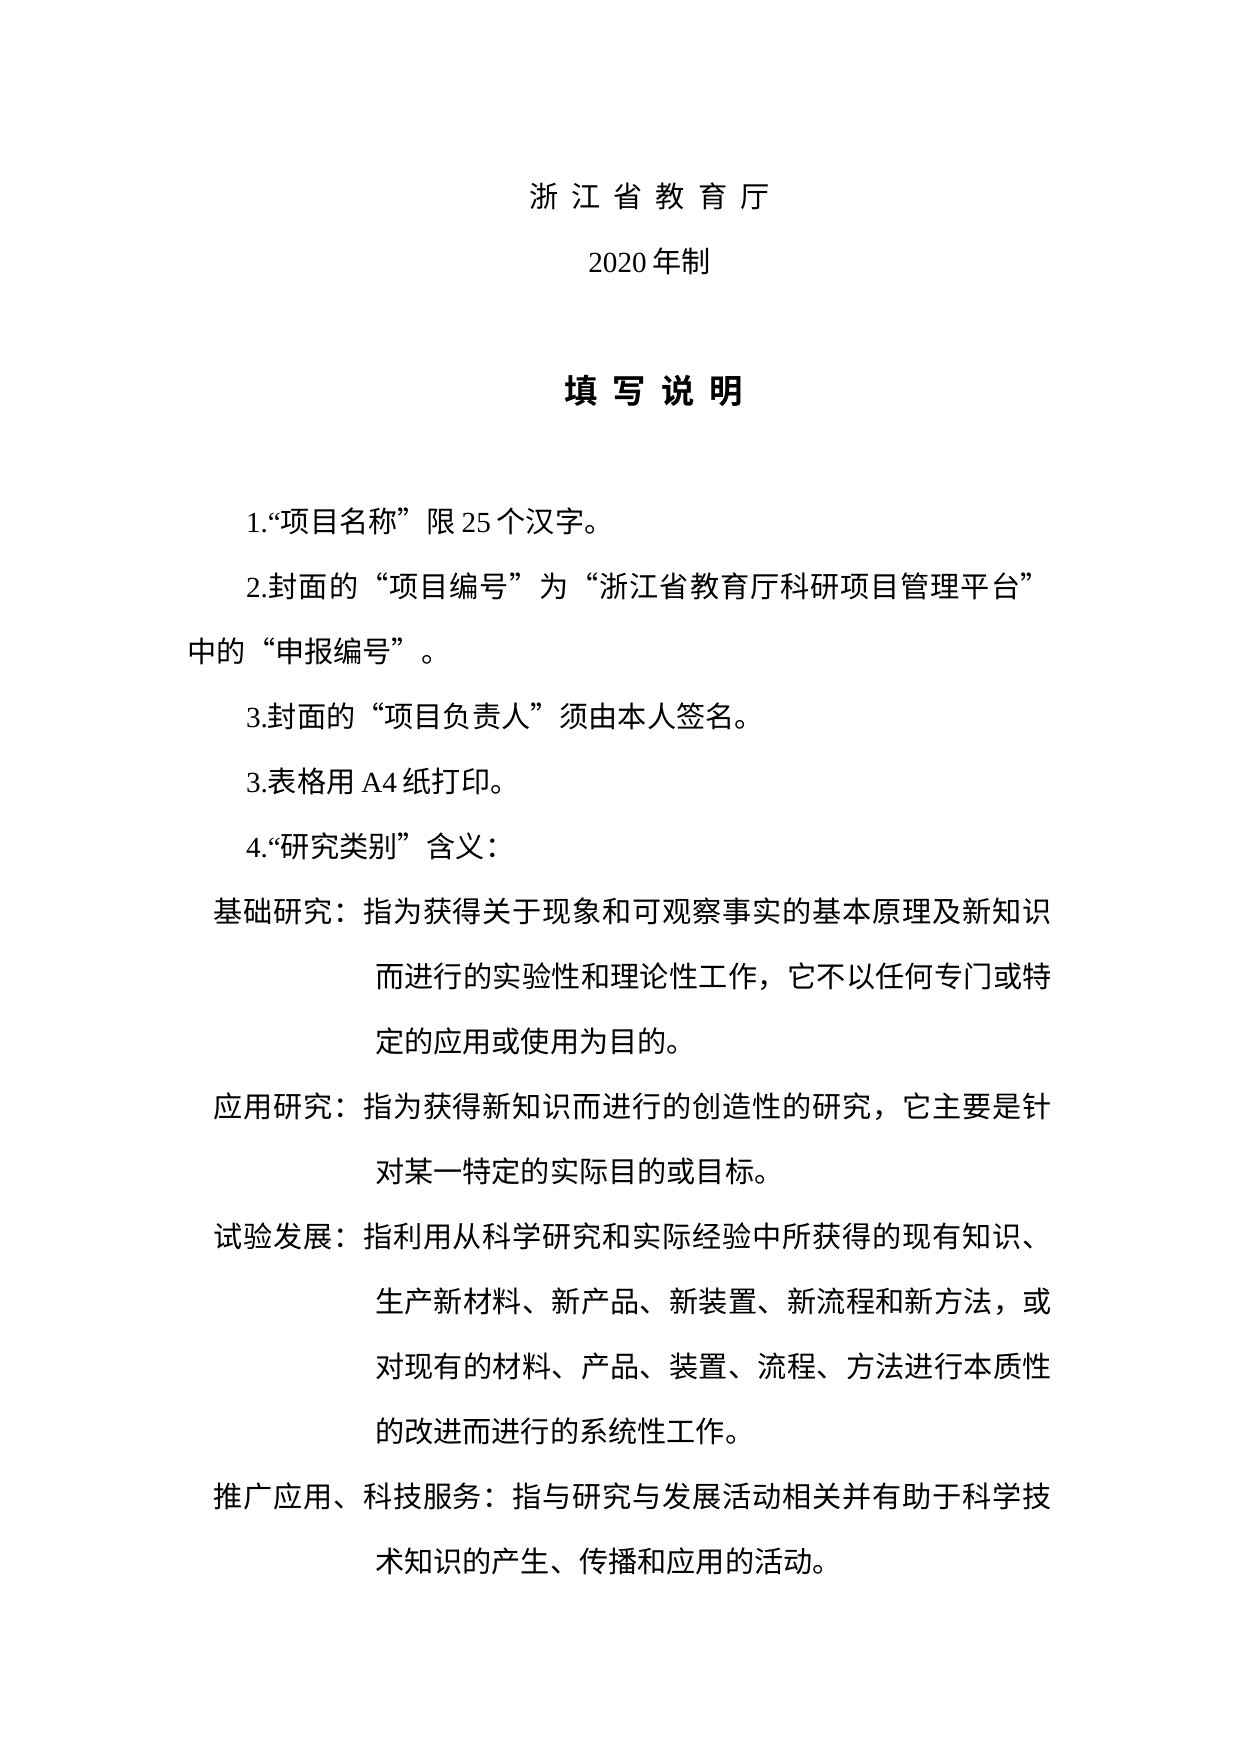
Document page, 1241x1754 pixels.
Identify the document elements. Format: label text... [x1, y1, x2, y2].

text 填 写 说 明 [187, 357, 1053, 422]
text 推广应用、科技服务：指与研究与发展活动相关并有助于科学技术知识的产生、传播和应用的活动。 [188, 1462, 1053, 1592]
text 2.封面的“项目编号”为“浙江省教育厅科研项目管理平台”中的“申报编号”。 [187, 552, 1053, 682]
text 基础研究：指为获得关于现象和可观察事实的基本原理及新知识而进行的实验性和理论性工作，它不以任何专门或特定的应用或使用为目的。 [188, 877, 1053, 1072]
text 1.“项目名称”限25个汉字。 [187, 487, 1053, 552]
text 应用研究：指为获得新知识而进行的创造性的研究，它主要是针对某一特定的实际目的或目标。 [188, 1072, 1053, 1202]
text 2020年制 [187, 227, 1053, 292]
text 试验发展：指利用从科学研究和实际经验中所获得的现有知识、生产新材料、新产品、新装置、新流程和新方法，或对现有的材料、产品、装置、流程、方法进行本质性的改进而进行的系统性工作。 [188, 1202, 1053, 1462]
text 3.表格用A4纸打印。 [187, 747, 1053, 812]
text 3.封面的“项目负责人”须由本人签名。 [187, 682, 1053, 747]
text 4.“研究类别”含义： [187, 812, 1053, 877]
text 浙 江 省 教 育 厅 [187, 162, 1053, 227]
